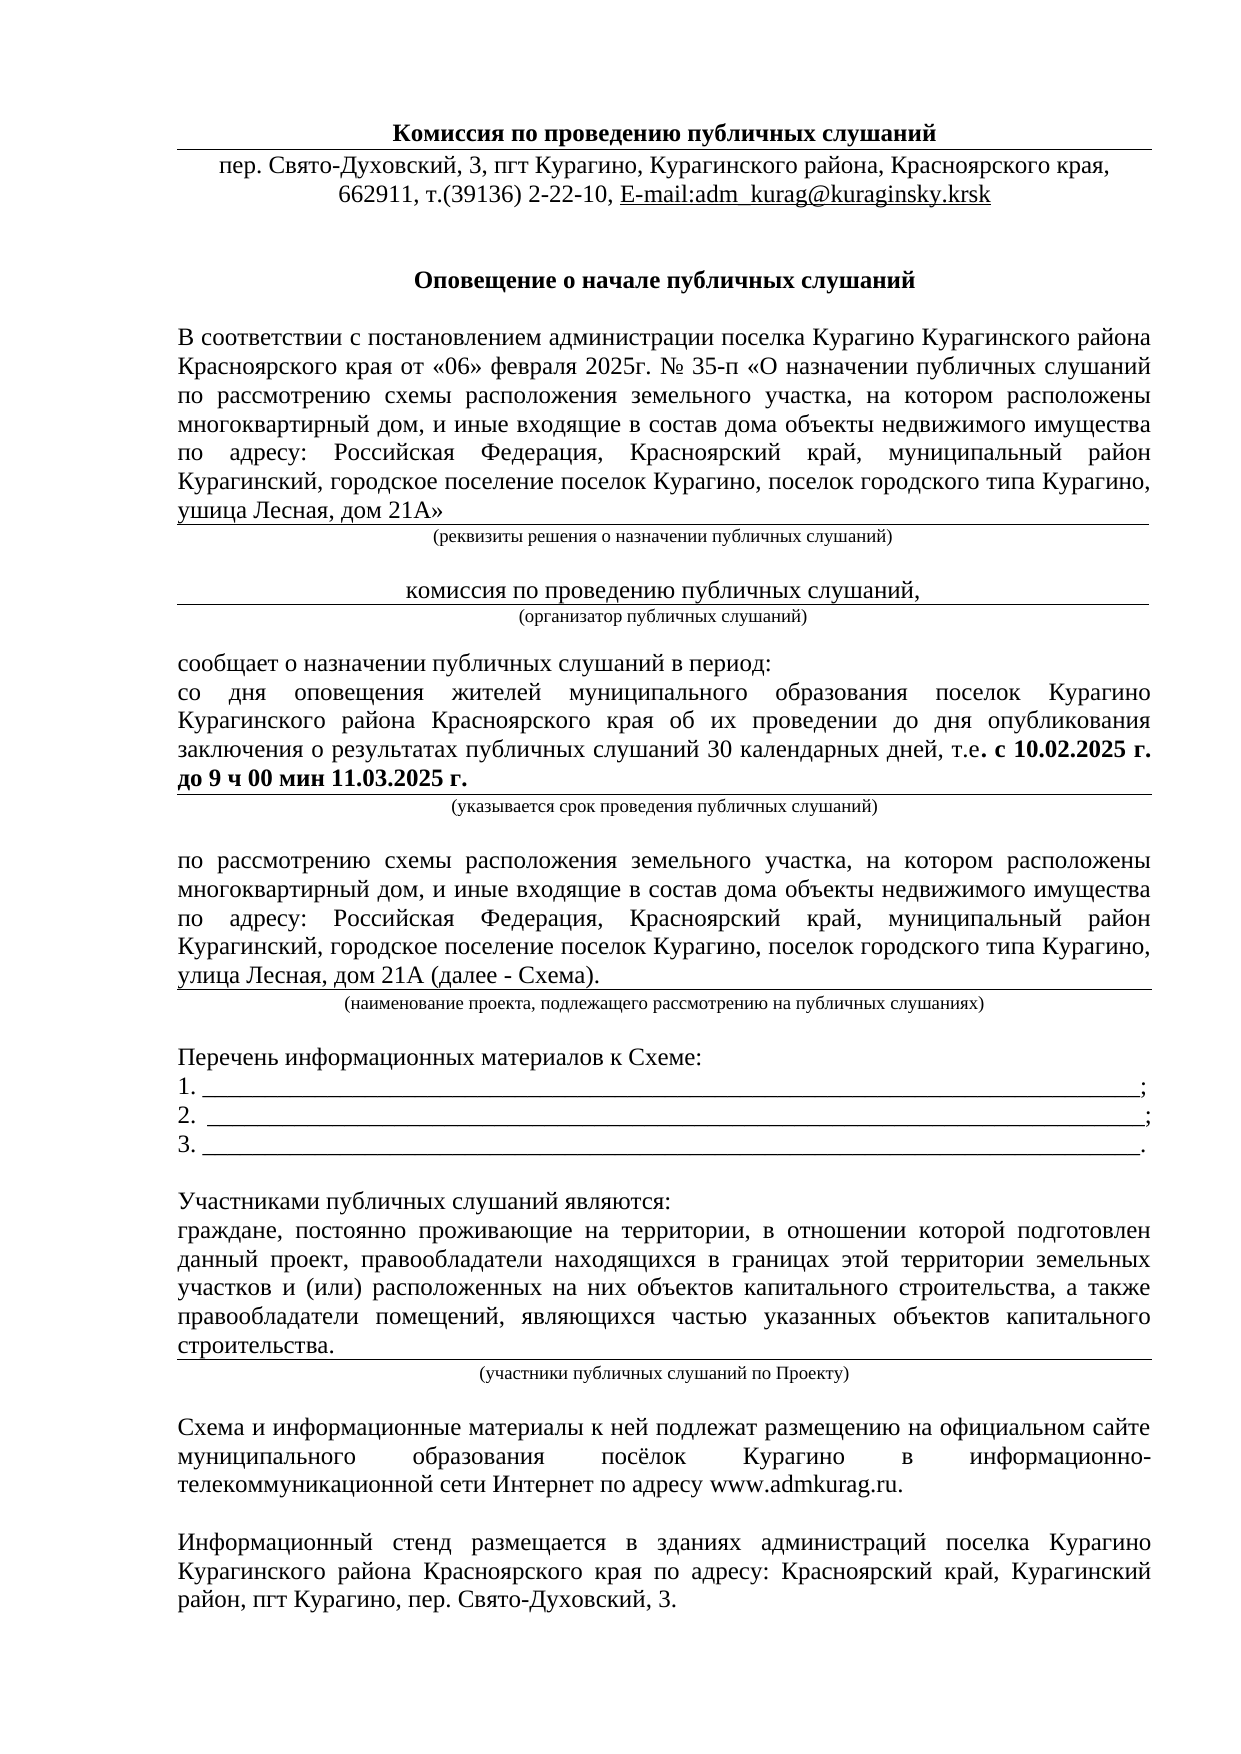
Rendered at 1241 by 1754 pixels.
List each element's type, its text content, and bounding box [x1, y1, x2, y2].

text со дня оповещения жителей муниципального образования поселок Курагино Курагинского района Красноярского края об их проведении до дня опубликования заключения о результатах публичных слушаний 30 календарных дней, т.е. с 10.02.2025 г. до 9 ч 00 мин 11.03.2025 г. [177, 677, 1152, 794]
text пер. Свято-Духовский, 3, пгт Курагино, Курагинского района, Красноярского края, 662911, т.(39136) 2-22-10, Е-mail:adm_kurag@kuraginsky.krsk [177, 150, 1152, 207]
table_header (реквизиты решения о назначении публичных слушаний) комиссия по проведению публичных слушаний, [177, 525, 1148, 604]
text 2. ___________________________________________________________________________; 3. ___________________________________________________________________________. [177, 1100, 1152, 1157]
text Перечень информационных материалов к Схеме: [177, 1042, 1152, 1071]
text Комиссия по проведению публичных слушаний [177, 118, 1152, 149]
text сообщает о назначении публичных слушаний в период: [177, 648, 1152, 677]
text (указывается срок проведения публичных слушаний) [177, 795, 1152, 816]
text В соответствии с постановлением администрации поселка Курагино Курагинского района Красноярского края от «06» февраля 2025г. № 35-п «О назначении публичных слушаний по рассмотрению схемы расположения земельного участка, на котором расположены многоквартирный дом, и иные входящие в состав дома объекты недвижимого имущества по адресу: Российская Федерация, Красноярский край, муниципальный район Курагинский, городское поселение поселок Курагино, поселок городского типа Курагино, ушица Лесная, дом 21А» [177, 322, 1152, 524]
text Оповещение о начале публичных слушаний [177, 265, 1152, 294]
text Схема и информационные материалы к ней подлежат размещению на официальном сайте муниципального образования посёлок Курагино в информационно-телекоммуникационной сети Интернет по адресу www.admkurag.ru. [177, 1412, 1152, 1498]
text Информационный стенд размещается в зданиях администраций поселка Курагино Курагинского района Красноярского края по адресу: Красноярский край, Курагинский район, пгт Курагино, пер. Свято-Духовский, 3. [177, 1527, 1152, 1613]
text Участниками публичных слушаний являются: [177, 1186, 1152, 1215]
text (участники публичных слушаний по Проекту) [177, 1360, 1152, 1383]
text 1. ___________________________________________________________________________; [177, 1071, 1152, 1100]
table_cell (организатор публичных слушаний) [177, 605, 1148, 648]
text граждане, постоянно проживающие на территории, в отношении которой подготовлен данный проект, правообладатели находящихся в границах этой территории земельных участков и (или) расположенных на них объектов капитального строительства, а также правообладатели помещений, являющихся частью указанных объектов капитального строительства. [177, 1215, 1152, 1359]
text по рассмотрению схемы расположения земельного участка, на котором расположены многоквартирный дом, и иные входящие в состав дома объекты недвижимого имущества по адресу: Российская Федерация, Красноярский край, муниципальный район Курагинский, городское поселение поселок Курагино, поселок городского типа Курагино, улица Лесная, дом 21А (далее - Схема). [177, 845, 1152, 989]
text (наименование проекта, подлежащего рассмотрению на публичных слушаниях) [177, 990, 1152, 1014]
